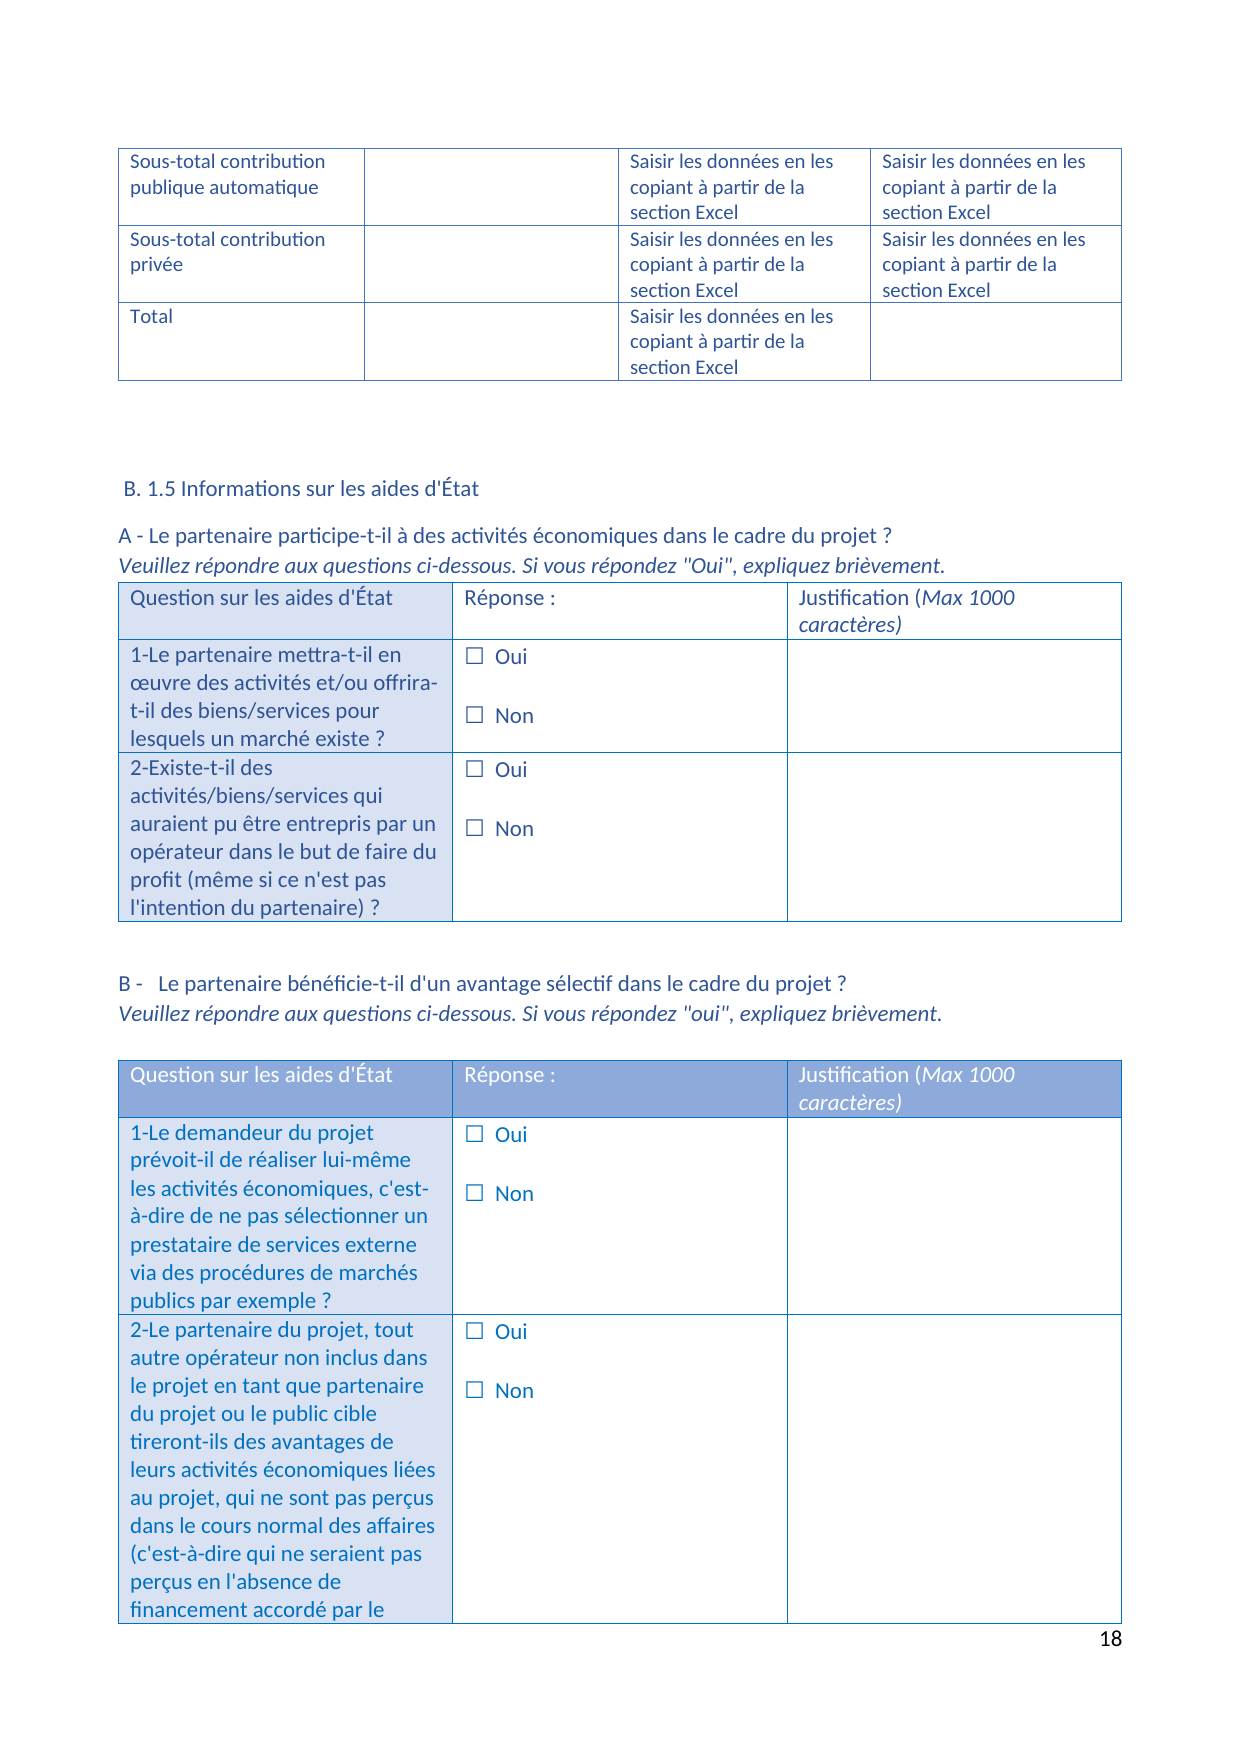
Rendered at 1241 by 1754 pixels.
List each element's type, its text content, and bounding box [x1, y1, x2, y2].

table_cell Oui Non [453, 1118, 787, 1314]
table_cell [788, 753, 1121, 921]
table_cell [871, 303, 1121, 379]
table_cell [619, 149, 870, 225]
table_cell Sous-total contribution privée [119, 226, 364, 302]
table_cell Oui Non [453, 640, 787, 752]
table_cell 1-Le demandeur du projet prévoit-il de réaliser lui-même les activités économiques, c'est-à-dire de ne pas sélectionner un prestataire de services externe via des procédures de marchés publics par exemple ? [119, 1118, 452, 1314]
table_cell [365, 226, 618, 302]
table_header Question sur les aides d'État [119, 583, 452, 639]
text B - Le partenaire bénéficie-t-il d'un avantage sélectif dans le cadre du projet ? [118, 969, 1122, 997]
table_cell Oui Non [453, 1315, 787, 1623]
text A - Le partenaire participe-t-il à des activités économiques dans le cadre du projet ? [118, 521, 1122, 549]
table_header Justification (Max 1000 caractères) [788, 1061, 1121, 1117]
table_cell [119, 1315, 452, 1623]
text Veuillez répondre aux questions ci-dessous. Si vous répondez "oui", expliquez brièvement. [118, 999, 1122, 1027]
table_cell Oui Non [453, 753, 787, 921]
table_cell [365, 149, 618, 225]
table_cell Saisir les données en les copiant à partir de la section Excel [619, 226, 870, 302]
table_cell Saisir les données en les copiant à partir de la section Excel [619, 303, 870, 379]
table_header Réponse : [453, 1061, 787, 1117]
table_cell [365, 303, 618, 379]
table_cell Saisir les données en les copiant à partir de la section Excel [871, 226, 1121, 302]
table_cell [788, 1315, 1121, 1623]
table_cell [788, 640, 1121, 752]
table_cell 2-Existe-t-il des activités/biens/services qui auraient pu être entrepris par un opérateur dans le but de faire du profit (même si ce n'est pas l'intention du partenaire) ? [119, 753, 452, 921]
table_cell [788, 1118, 1121, 1314]
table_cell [871, 149, 1121, 225]
table_cell 1-Le partenaire mettra-t-il en œuvre des activités et/ou offrira-t-il des biens/services pour lesquels un marché existe ? [119, 640, 452, 752]
table_header Réponse : [453, 583, 787, 639]
table_cell Total [119, 303, 364, 379]
table_cell Sous-total contribution publique automatique [119, 149, 364, 225]
table_header Question sur les aides d'État [119, 1061, 452, 1117]
text B. 1.5 Informations sur les aides d'État [118, 474, 1122, 502]
table_header Justification (Max 1000 caractères) [788, 583, 1121, 639]
text Veuillez répondre aux questions ci-dessous. Si vous répondez "Oui", expliquez brièvement. [118, 551, 1122, 579]
